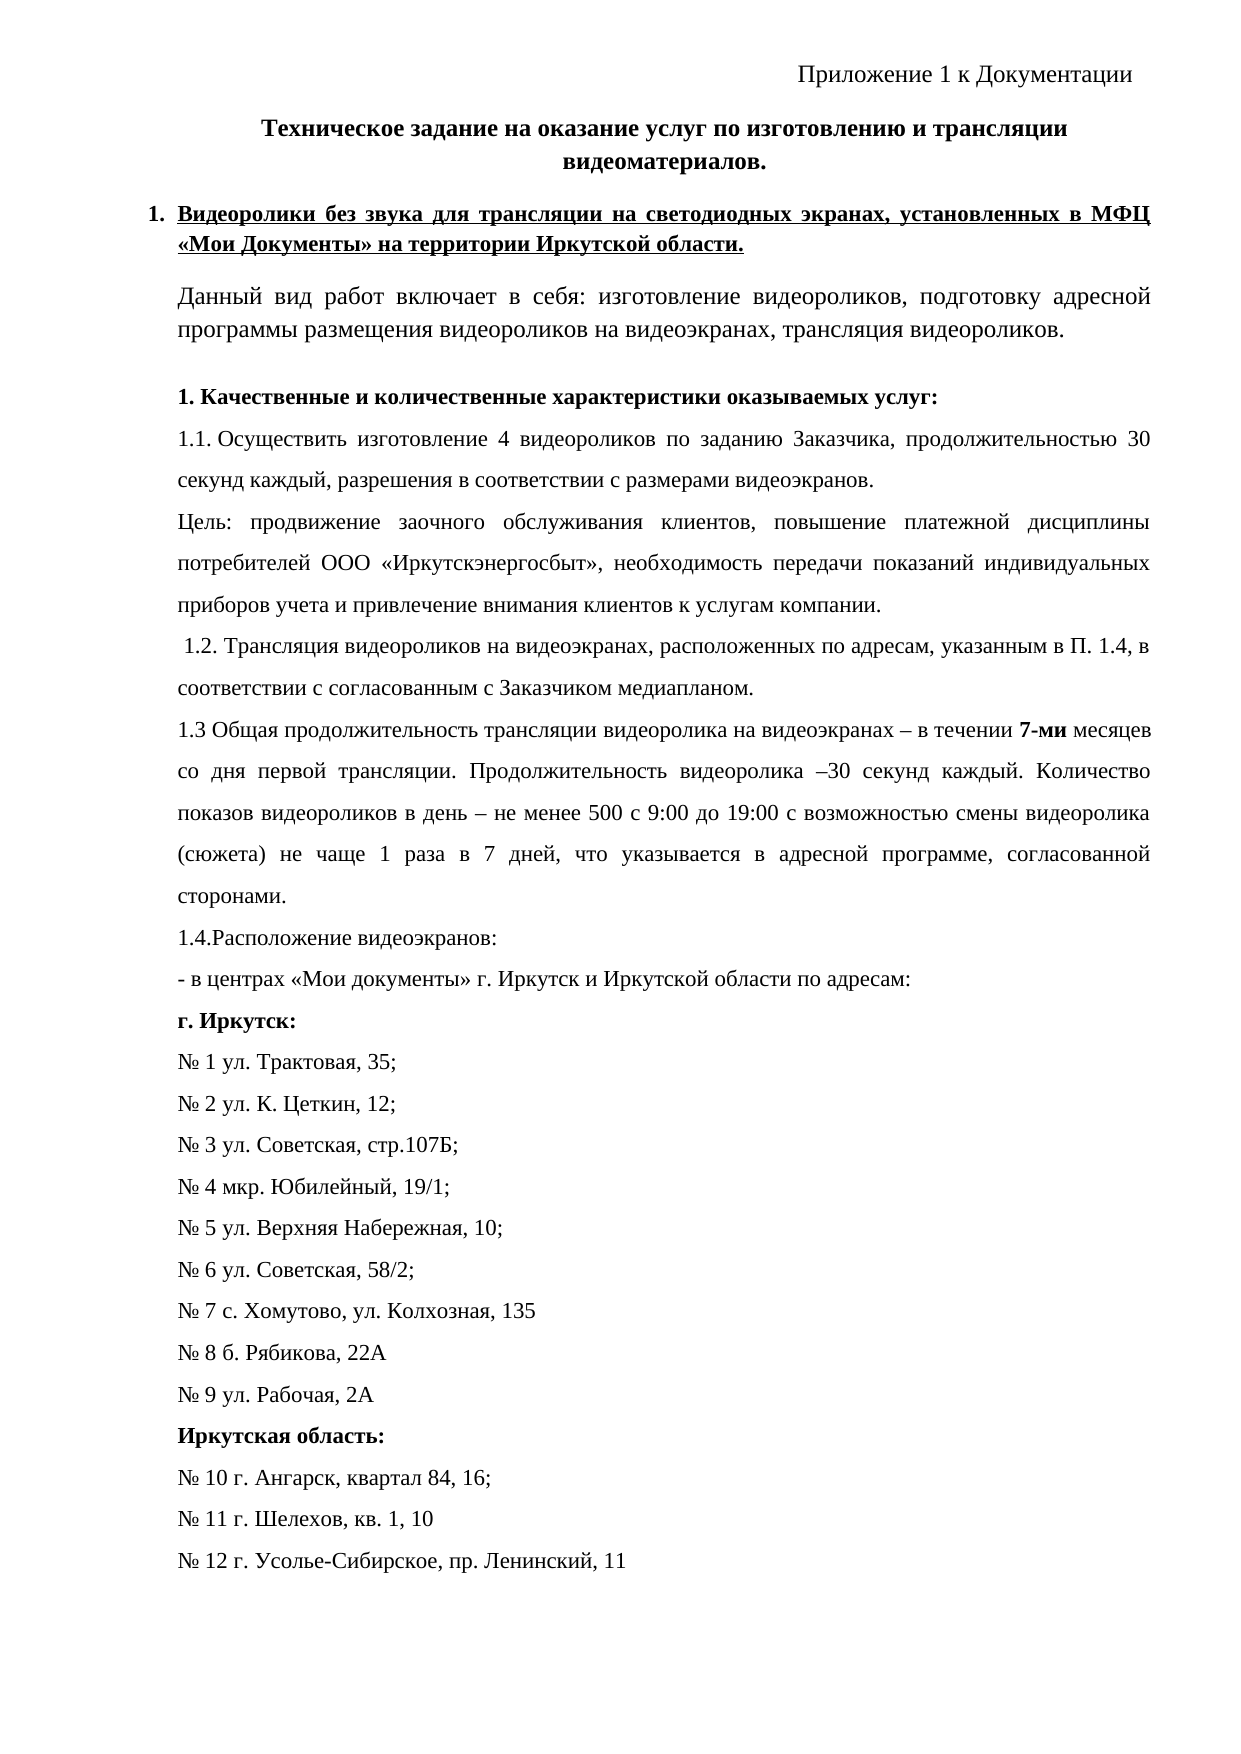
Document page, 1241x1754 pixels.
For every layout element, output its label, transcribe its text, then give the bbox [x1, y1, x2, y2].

text № 3 ул. Советская, стр.107Б; [177, 1116, 1152, 1158]
text № 4 мкр. Юбилейный, 19/1; [177, 1158, 1152, 1199]
text - в центрах «Мои документы» г. Иркутск и Иркутской области по адресам: [177, 950, 1152, 991]
text № 9 ул. Рабочая, 2А [177, 1366, 1152, 1407]
text № 8 б. Рябикова, 22А [177, 1324, 1152, 1366]
text 1.4.Расположение видеоэкранов: [177, 908, 1152, 950]
text Цель: продвижение заочного обслуживания клиентов, повышение платежной дисциплины потребителей ООО «Иркутскэнергосбыт», необходимость передачи показаний индивидуальных приборов учета и привлечение внимания клиентов к услугам компании. [177, 493, 1152, 617]
text Данный вид работ включает в себя: изготовление видеороликов, подготовку адресной программы размещения видеороликов на видеоэкранах, трансляция видеороликов. [177, 281, 1152, 343]
text № 5 ул. Верхняя Набережная, 10; [177, 1199, 1152, 1241]
text г. Иркутск: [177, 991, 1152, 1033]
text № 6 ул. Советская, 58/2; [177, 1241, 1152, 1282]
text № 2 ул. К. Цеткин, 12; [177, 1074, 1152, 1116]
text 1. Качественные и количественные характеристики оказываемых услуг: [177, 368, 1152, 409]
list Видеоролики без звука для трансляции на светодиодных экранах, установленных в МФЦ «Мои Документы» на территории Иркутской области. [148, 200, 1152, 256]
text № 10 г. Ангарск, квартал 84, 16; [177, 1449, 1152, 1490]
text № 7 с. Хомутово, ул. Колхозная, 135 [177, 1282, 1152, 1324]
text № 1 ул. Трактовая, 35; [177, 1033, 1152, 1074]
text № 11 г. Шелехов, кв. 1, 10 [177, 1490, 1152, 1532]
text Приложение 1 к Документации [797, 59, 1152, 88]
text 1.3 Общая продолжительность трансляции видеоролика на видеоэкранах – в течении 7-ми месяцев со дня первой трансляции. Продолжительность видеоролика –30 секунд каждый. Количество показов видеороликов в день – не менее 500 с 9:00 до 19:00 с возможностью смены видеоролика (сюжета) не чаще 1 раза в 7 дней, что указывается в адресной программе, согласованной сторонами. [177, 701, 1152, 908]
text 1.1. Осуществить изготовление 4 видеороликов по заданию Заказчика, продолжительностью 30 секунд каждый, разрешения в соответствии с размерами видеоэкранов. [177, 409, 1152, 493]
text Иркутская область: [177, 1407, 1152, 1449]
text № 12 г. Усолье-Сибирское, пр. Ленинский, 11 [177, 1532, 1152, 1573]
text 1.2. Трансляция видеороликов на видеоэкранах, расположенных по адресам, указанным в П. 1.4, в соответствии с согласованным с Заказчиком медиапланом. [177, 617, 1152, 701]
text Техническое задание на оказание услуг по изготовлению и трансляции видеоматериалов. [177, 113, 1152, 175]
